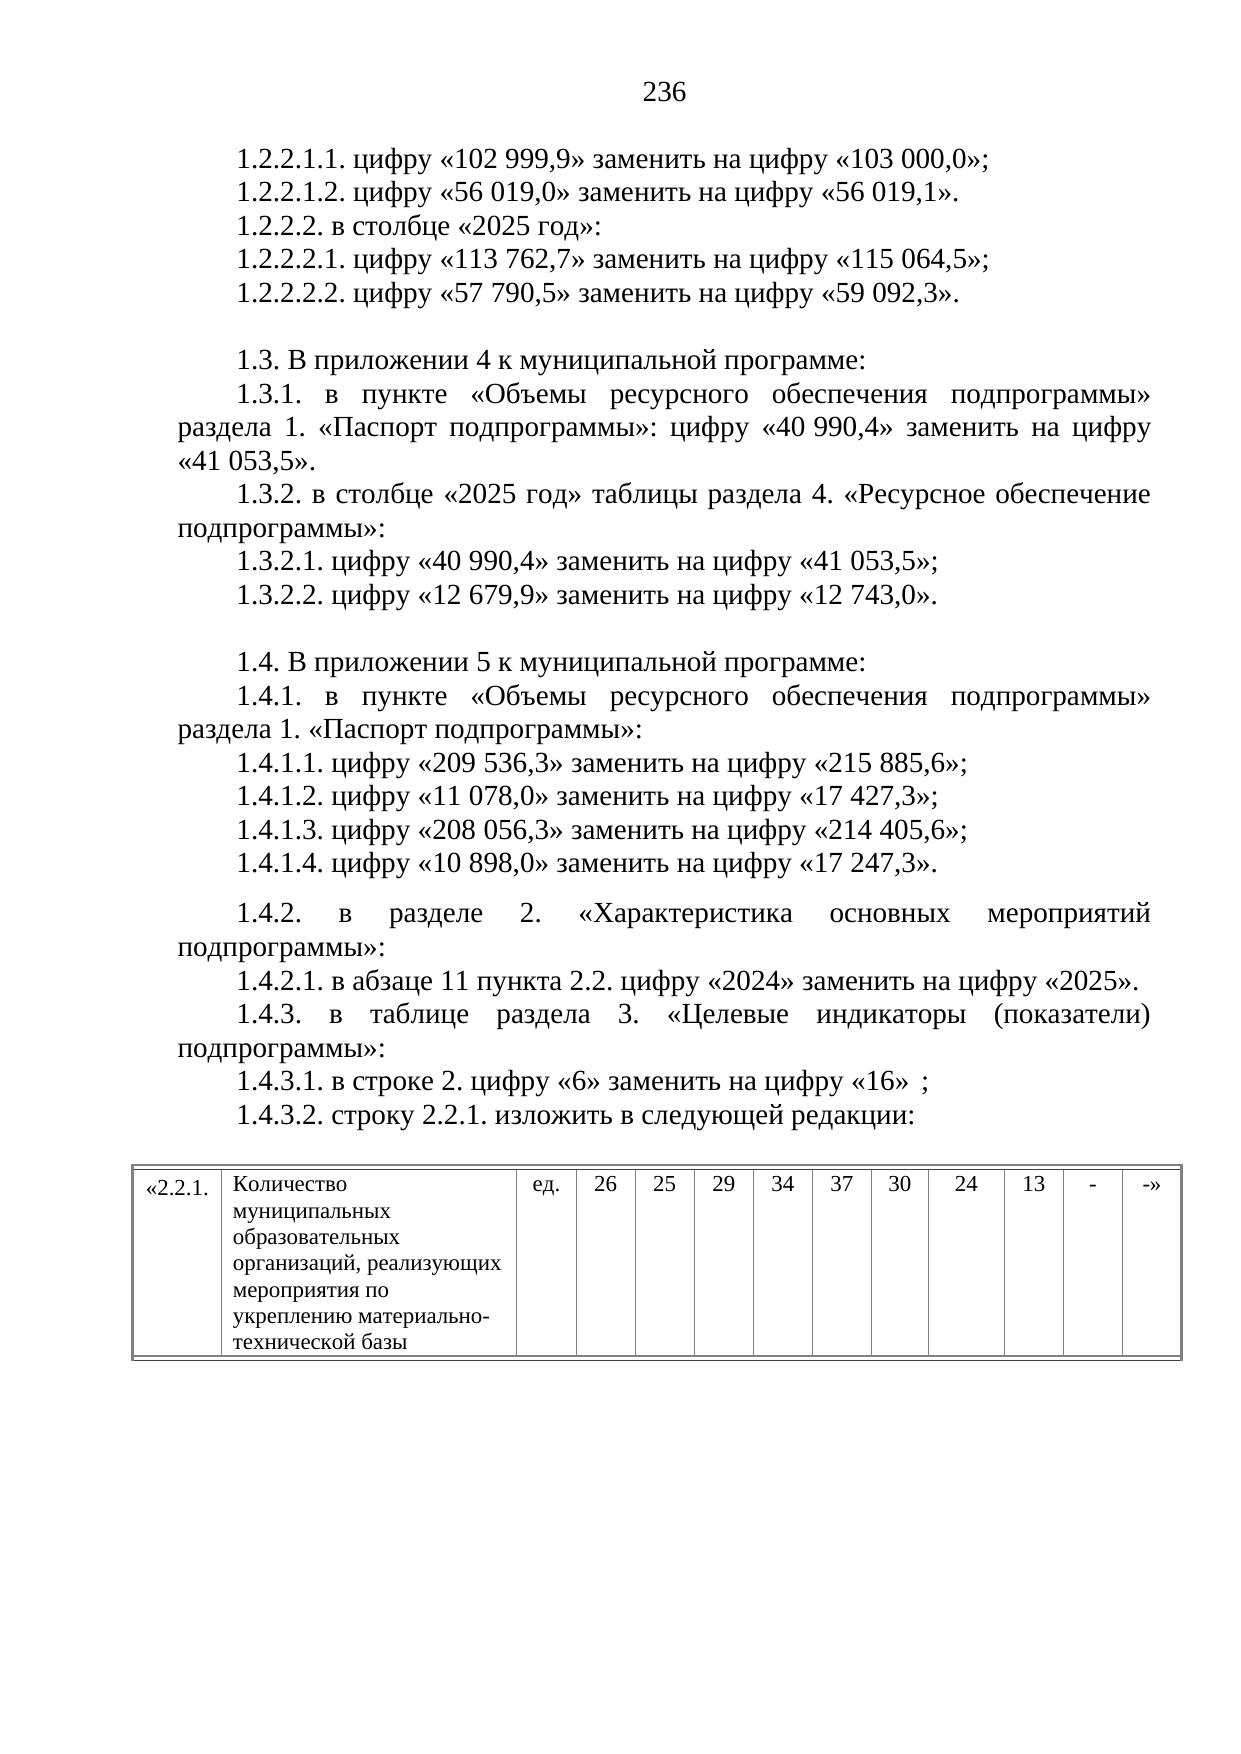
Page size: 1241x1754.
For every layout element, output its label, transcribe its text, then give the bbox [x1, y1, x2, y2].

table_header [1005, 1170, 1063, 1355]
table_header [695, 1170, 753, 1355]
text 1.4.1.3. цифру «208 056,3» заменить на цифру «214 405,6»; [177, 812, 1152, 845]
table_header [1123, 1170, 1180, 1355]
text 1.3.1. в пункте «Объемы ресурсного обеспечения подпрограммы» раздела 1. «Паспорт подпрограммы»: цифру «40 990,4» заменить на цифру «41 053,5». [177, 376, 1152, 476]
text 1.3.2. в столбце «2025 год» таблицы раздела 4. «Ресурсное обеспечение подпрограммы»: [177, 476, 1152, 543]
text 1.2.2.1.1. цифру «102 999,9» заменить на цифру «103 000,0»; [177, 141, 1152, 174]
text 1.2.2.2.1. цифру «113 762,7» заменить на цифру «115 064,5»; [177, 242, 1152, 275]
text 1.4.3.1. в строке 2. цифру «6» заменить на цифру «16» ; [177, 1063, 1152, 1097]
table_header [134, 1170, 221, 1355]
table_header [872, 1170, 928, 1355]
text 1.3.2.2. цифру «12 679,9» заменить на цифру «12 743,0». [177, 577, 1152, 611]
text 1.4.2.1. в абзаце 11 пункта 2.2. цифру «2024» заменить на цифру «2025». [177, 963, 1152, 996]
text 1.3.2.1. цифру «40 990,4» заменить на цифру «41 053,5»; [177, 543, 1152, 577]
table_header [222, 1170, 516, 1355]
text 1.2.2.2.2. цифру «57 790,5» заменить на цифру «59 092,3». [177, 275, 1152, 309]
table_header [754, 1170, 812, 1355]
text 1.4.2. в разделе 2. «Характеристика основных мероприятий подпрограммы»: [177, 896, 1152, 963]
text 1.4.1.4. цифру «10 898,0» заменить на цифру «17 247,3». [177, 845, 1152, 879]
text 1.4.3. в таблице раздела 3. «Целевые индикаторы (показатели) подпрограммы»: [177, 996, 1152, 1063]
text 1.4.1.1. цифру «209 536,3» заменить на цифру «215 885,6»; [177, 745, 1152, 778]
text 1.2.2.2. в столбце «2025 год»: [177, 208, 1152, 242]
text 1.3. В приложении 4 к муниципальной программе: [177, 342, 1152, 376]
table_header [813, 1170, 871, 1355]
text 1.4.1.2. цифру «11 078,0» заменить на цифру «17 427,3»; [177, 778, 1152, 812]
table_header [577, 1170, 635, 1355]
text 1.4.3.2. строку 2.2.1. изложить в следующей редакции: [177, 1097, 1152, 1130]
text 1.4. В приложении 5 к муниципальной программе: [177, 644, 1152, 678]
text 1.4.1. в пункте «Объемы ресурсного обеспечения подпрограммы» раздела 1. «Паспорт подпрограммы»: [177, 678, 1152, 745]
text 1.2.2.1.2. цифру «56 019,0» заменить на цифру «56 019,1». [177, 174, 1152, 208]
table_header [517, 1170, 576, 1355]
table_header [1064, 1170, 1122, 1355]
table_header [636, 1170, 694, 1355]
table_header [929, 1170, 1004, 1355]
